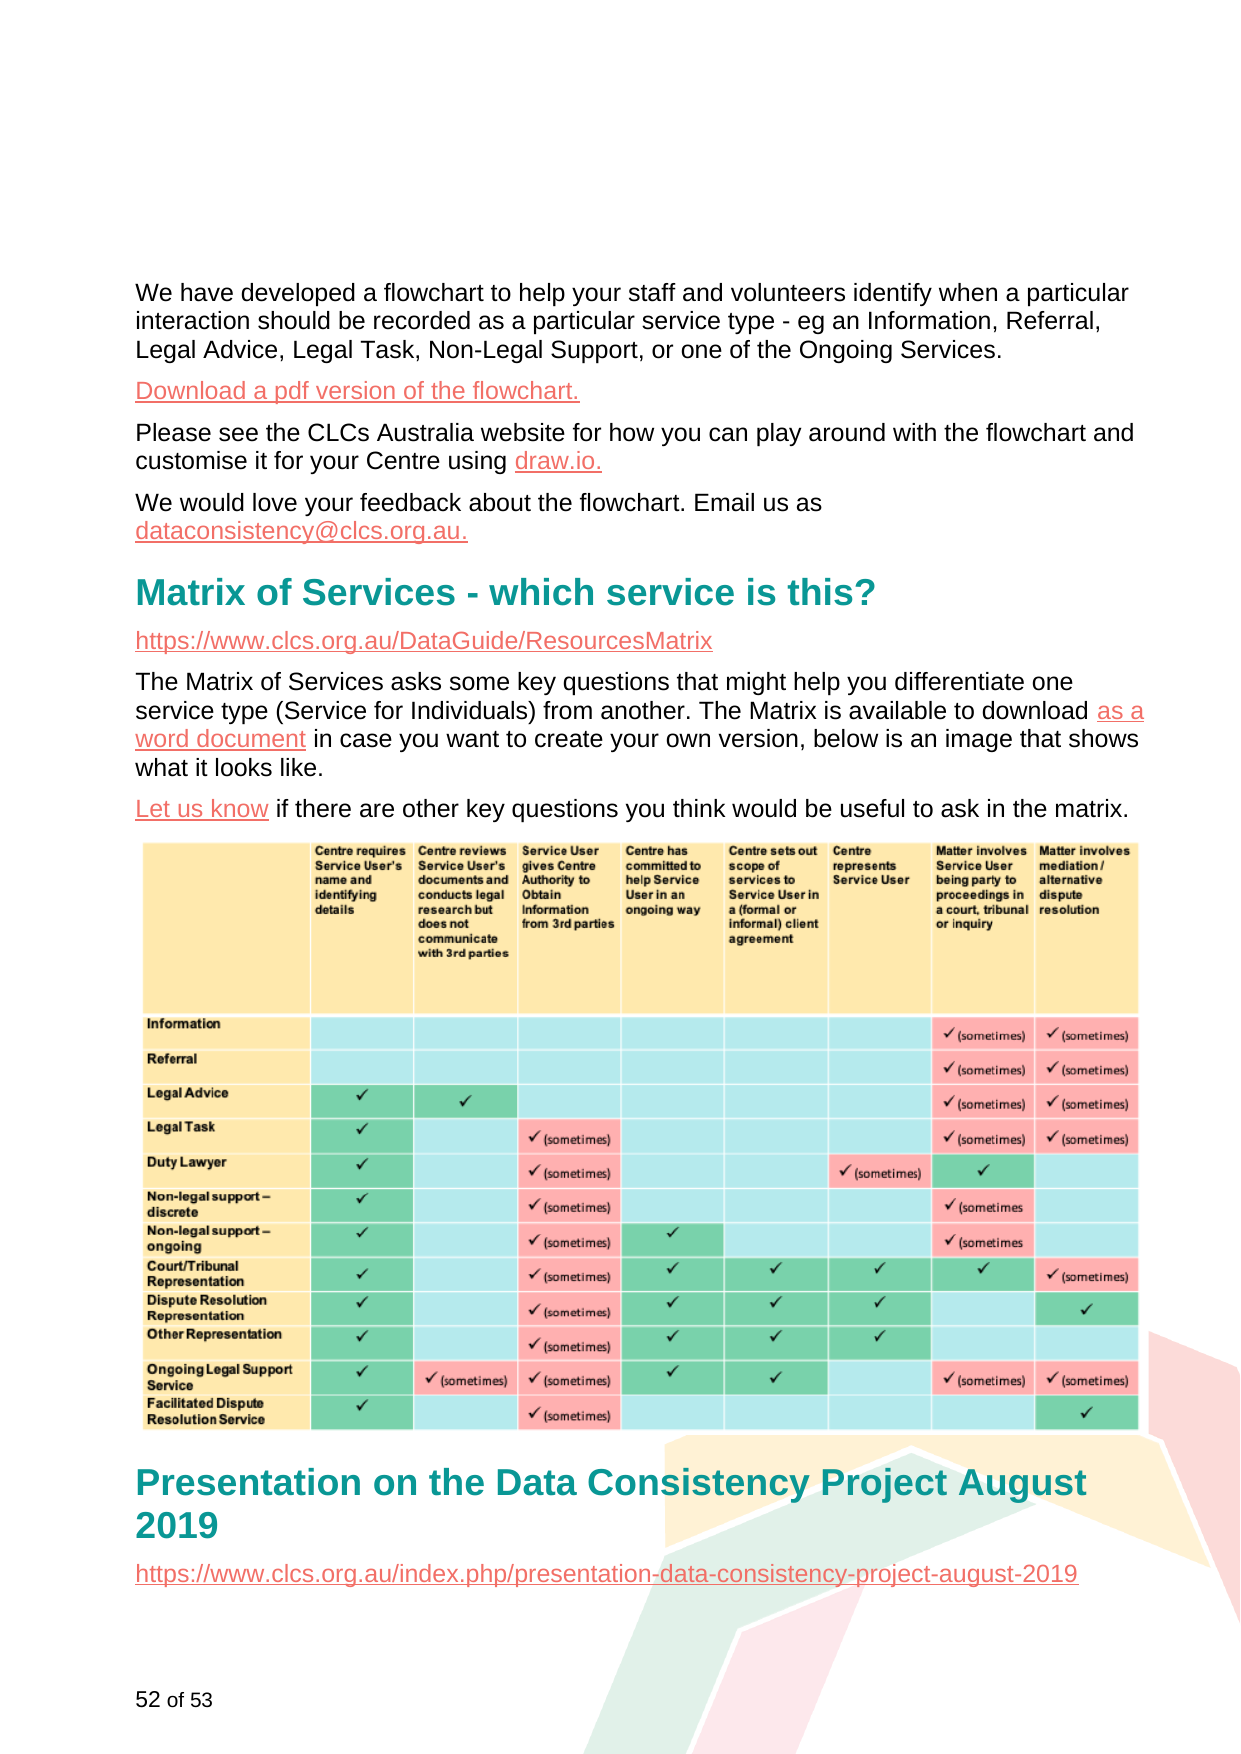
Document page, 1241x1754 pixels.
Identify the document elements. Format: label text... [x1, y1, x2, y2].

text The Matrix of Services asks some key questions that might help you differentiate one service type (Service for Individuals) from another. The Matrix is available to download as a word document in case you want to create your own version, below is an image that shows what it looks like. [135, 667, 1149, 782]
text Please see the CLCs Australia website for how you can play around with the flowchart and customise it for your Centre using draw.io. [135, 417, 1149, 475]
text https://www.clcs.org.au/index.php/presentation-data-consistency-project-august-2019 [135, 1559, 1149, 1587]
subtitle Presentation on the Data Consistency Project August 2019 [135, 1460, 1149, 1546]
text https://www.clcs.org.au/DataGuide/ResourcesMatrix [135, 626, 1149, 654]
subtitle Matrix of Services - which service is this? [135, 570, 1149, 613]
text We have developed a flowchart to help your staff and volunteers identify when a particular interaction should be recorded as a particular service type - eg an Information, Referral, Legal Advice, Legal Task, Non-Legal Support, or one of the Ongoing Services. [135, 277, 1149, 364]
picture [135, 835, 1241, 1754]
text Download a pdf version of the flowchart. [135, 376, 1149, 405]
text Let us know if there are other key questions you think would be useful to ask in the matrix. [135, 794, 1149, 823]
text We would love your feedback about the flowchart. Email us as dataconsistency@clcs.org.au. [135, 487, 1149, 545]
